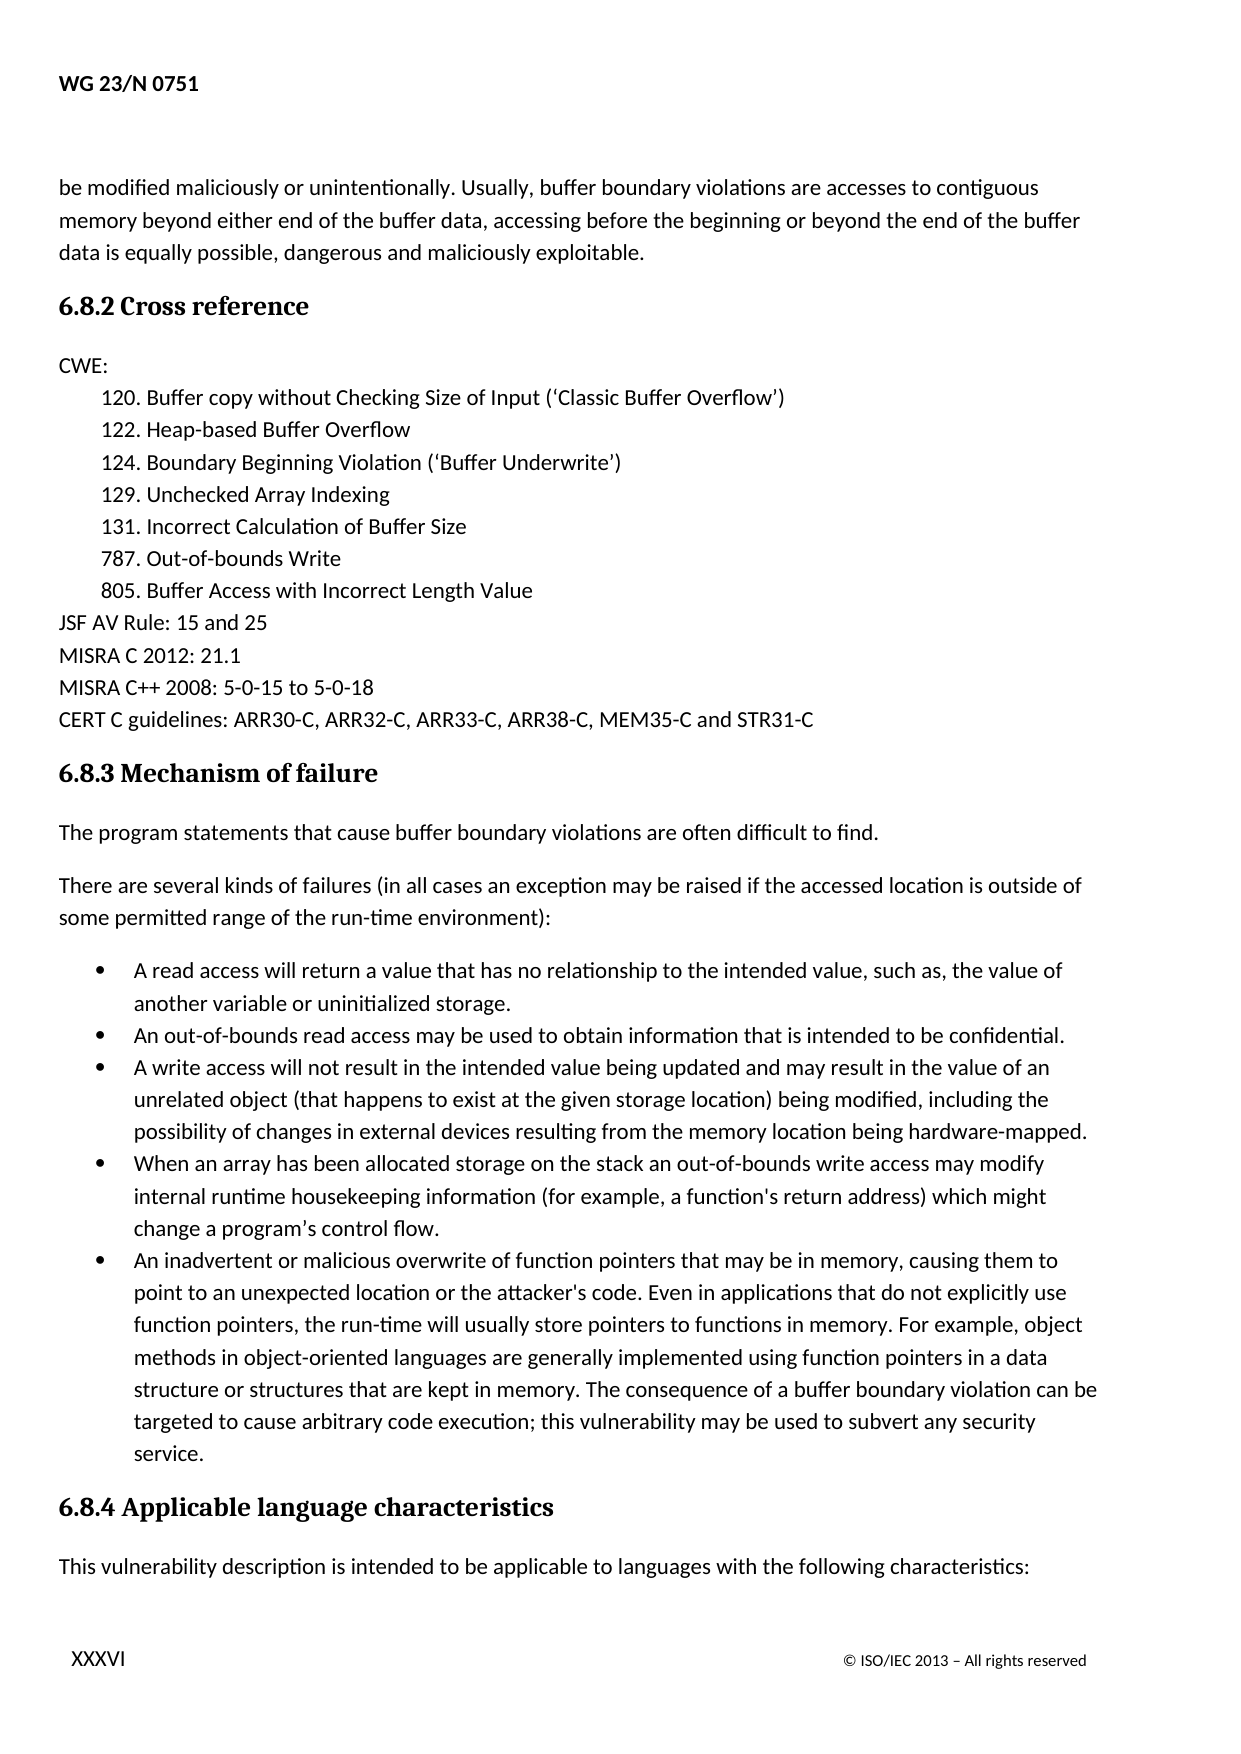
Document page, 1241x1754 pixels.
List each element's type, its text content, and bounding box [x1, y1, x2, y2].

text JSF AV Rule: 15 and 25 [58, 608, 1099, 637]
subtitle 6.8.3 Mechanism of failure [58, 758, 1099, 789]
text This vulnerability description is intended to be applicable to languages with the following characteristics: [58, 1552, 1099, 1580]
text CWE: [58, 351, 1099, 379]
text 129. Unchecked Array Indexing [101, 480, 1099, 508]
text 124. Boundary Beginning Violation (‘Buffer Underwrite’) [101, 448, 1099, 476]
text 122. Heap-based Buffer Overflow [101, 415, 1099, 443]
list When an array has been allocated storage on the stack an out-of-bounds write access may modify internal runtime housekeeping information (for example, a function's return address) which might change a program’s control flow. [96, 1149, 1099, 1242]
list An inadvertent or malicious overwrite of function pointers that may be in memory, causing them to point to an unexpected location or the attacker's code. Even in applications that do not explicitly use function pointers, the run-time will usually store pointers to functions in memory. For example, object methods in object-oriented languages are generally implemented using function pointers in a data structure or structures that are kept in memory. The consequence of a buffer boundary violation can be targeted to cause arbitrary code execution; this vulnerability may be used to subvert any security service. [96, 1246, 1099, 1467]
text The program statements that cause buffer boundary violations are often difficult to find. [58, 818, 1099, 846]
subtitle 6.8.2 Cross reference [58, 291, 1099, 322]
text 120. Buffer copy without Checking Size of Input (‘Classic Buffer Overflow’) [101, 383, 1099, 411]
text 805. Buffer Access with Incorrect Length Value [101, 576, 1099, 604]
text There are several kinds of failures (in all cases an exception may be raised if the accessed location is outside of some permitted range of the run-time environment): [58, 871, 1099, 931]
subtitle 6.8.4 Applicable language characteristics [58, 1492, 1099, 1523]
text MISRA C 2012: 21.1 [58, 641, 1099, 669]
text MISRA C++ 2008: 5-0-15 to 5-0-18 [58, 673, 1099, 701]
text 131. Incorrect Calculation of Buffer Size [101, 512, 1099, 540]
text 787. Out-of-bounds Write [101, 544, 1099, 572]
text CERT C guidelines: ARR30-C, ARR32-C, ARR33-C, ARR38-C, MEM35-C and STR31-C [58, 705, 1099, 733]
list An out-of-bounds read access may be used to obtain information that is intended to be confidential. [96, 1021, 1099, 1049]
list A write access will not result in the intended value being updated and may result in the value of an unrelated object (that happens to exist at the given storage location) being modified, including the possibility of changes in external devices resulting from the memory location being hardware-mapped. [96, 1053, 1099, 1145]
list A read access will return a value that has no relationship to the intended value, such as, the value of another variable or uninitialized storage. [96, 956, 1099, 1017]
